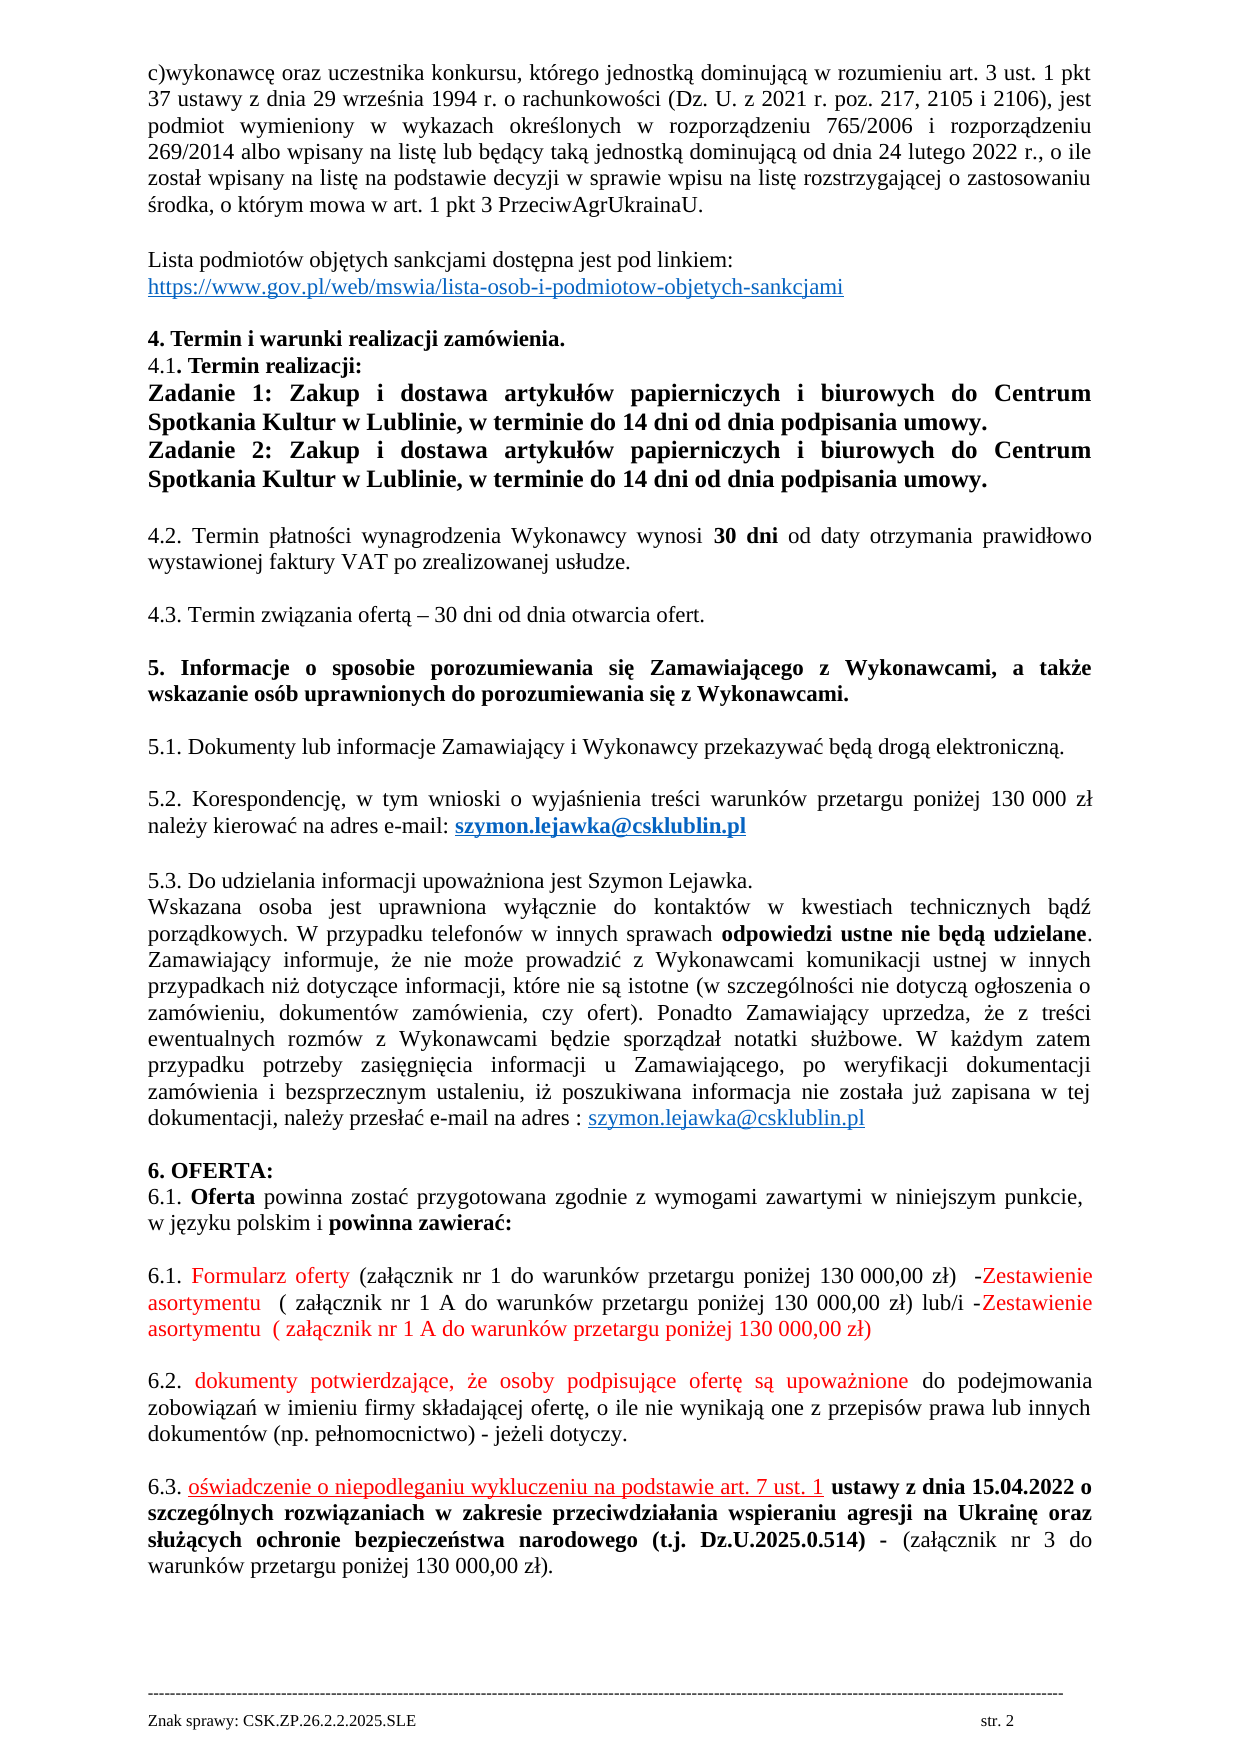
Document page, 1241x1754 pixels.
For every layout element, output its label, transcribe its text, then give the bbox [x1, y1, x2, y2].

text 4. Termin i warunki realizacji zamówienia. [148, 325, 1093, 352]
text 5.3. Do udzielania informacji upoważniona jest Szymon Lejawka. [148, 867, 1093, 893]
text Wskazana osoba jest uprawniona wyłącznie do kontaktów w kwestiach technicznych bądź porządkowych. W przypadku telefonów w innych sprawach odpowiedzi ustne nie będą udzielane. Zamawiający informuje, że nie może prowadzić z Wykonawcami komunikacji ustnej w innych przypadkach niż dotyczące informacji, które nie są istotne (w szczególności nie dotyczą ogłoszenia o zamówieniu, dokumentów zamówienia, czy ofert). Ponadto Zamawiający uprzedza, że z treści ewentualnych rozmów z Wykonawcami będzie sporządzał notatki służbowe. W każdym zatem przypadku potrzeby zasięgnięcia informacji u Zamawiającego, po weryfikacji dokumentacji zamówienia i bezsprzecznym ustaleniu, iż poszukiwana informacja nie została już zapisana w tej dokumentacji, należy przesłać e-mail na adres : szymon.lejawka@csklublin.pl [148, 893, 1093, 1130]
text 5.1. Dokumenty lub informacje Zamawiający i Wykonawcy przekazywać będą drogą elektroniczną. [148, 733, 1093, 759]
text 4.1. Termin realizacji: [148, 352, 1093, 378]
text 6.1. Formularz oferty (załącznik nr 1 do warunków przetargu poniżej 130 000,00 zł) -Zestawienie asortymentu ( załącznik nr 1 A do warunków przetargu poniżej 130 000,00 zł) lub/i -Zestawienie asortymentu ( załącznik nr 1 A do warunków przetargu poniżej 130 000,00 zł) [148, 1262, 1093, 1341]
text 6.2. dokumenty potwierdzające, że osoby podpisujące ofertę są upoważnione do podejmowania zobowiązań w imieniu firmy składającej ofertę, o ile nie wynikają one z przepisów prawa lub innych dokumentów (np. pełnomocnictwo) - jeżeli dotyczy. [148, 1368, 1093, 1447]
text 6.1. Oferta powinna zostać przygotowana zgodnie z wymogami zawartymi w niniejszym punkcie, w języku polskim i powinna zawierać: [148, 1183, 1093, 1236]
text 5.2. Korespondencję, w tym wnioski o wyjaśnienia treści warunków przetargu poniżej 130 000 zł należy kierować na adres e-mail: szymon.lejawka@csklublin.pl [148, 785, 1093, 838]
text 5. Informacje o sposobie porozumiewania się Zamawiającego z Wykonawcami, a także wskazanie osób uprawnionych do porozumiewania się z Wykonawcami. [148, 654, 1093, 706]
text Zadanie 1: Zakup i dostawa artykułów papierniczych i biurowych do Centrum Spotkania Kultur w Lublinie, w terminie do 14 dni od dnia podpisania umowy. [148, 378, 1093, 436]
text 4.2. Termin płatności wynagrodzenia Wykonawcy wynosi 30 dni od daty otrzymania prawidłowo wystawionej faktury VAT po zrealizowanej usłudze. [148, 522, 1093, 574]
text Zadanie 2: Zakup i dostawa artykułów papierniczych i biurowych do Centrum Spotkania Kultur w Lublinie, w terminie do 14 dni od dnia podpisania umowy. [148, 436, 1093, 493]
text 4.3. Termin związania ofertą – 30 dni od dnia otwarcia ofert. [148, 601, 1093, 627]
text Lista podmiotów objętych sankcjami dostępna jest pod linkiem: [148, 246, 1093, 273]
text c)wykonawcę oraz uczestnika konkursu, którego jednostką dominującą w rozumieniu art. 3 ust. 1 pkt 37 ustawy z dnia 29 września 1994 r. o rachunkowości (Dz. U. z 2021 r. poz. 217, 2105 i 2106), jest podmiot wymieniony w wykazach określonych w rozporządzeniu 765/2006 i rozporządzeniu 269/2014 albo wpisany na listę lub będący taką jednostką dominującą od dnia 24 lutego 2022 r., o ile został wpisany na listę na podstawie decyzji w sprawie wpisu na listę rozstrzygającej o zastosowaniu środka, o którym mowa w art. 1 pkt 3 PrzeciwAgrUkrainaU. [148, 59, 1093, 217]
text 6.3. oświadczenie o niepodleganiu wykluczeniu na podstawie art. 7 ust. 1 ustawy z dnia 15.04.2022 o szczególnych rozwiązaniach w zakresie przeciwdziałania wspieraniu agresji na Ukrainę oraz służących ochronie bezpieczeństwa narodowego (t.j. Dz.U.2025.0.514) - (załącznik nr 3 do warunków przetargu poniżej 130 000,00 zł). [148, 1473, 1093, 1578]
text https://www.gov.pl/web/mswia/lista-osob-i-podmiotow-objetych-sankcjami [148, 273, 1093, 299]
text 6. OFERTA: [148, 1157, 1093, 1183]
